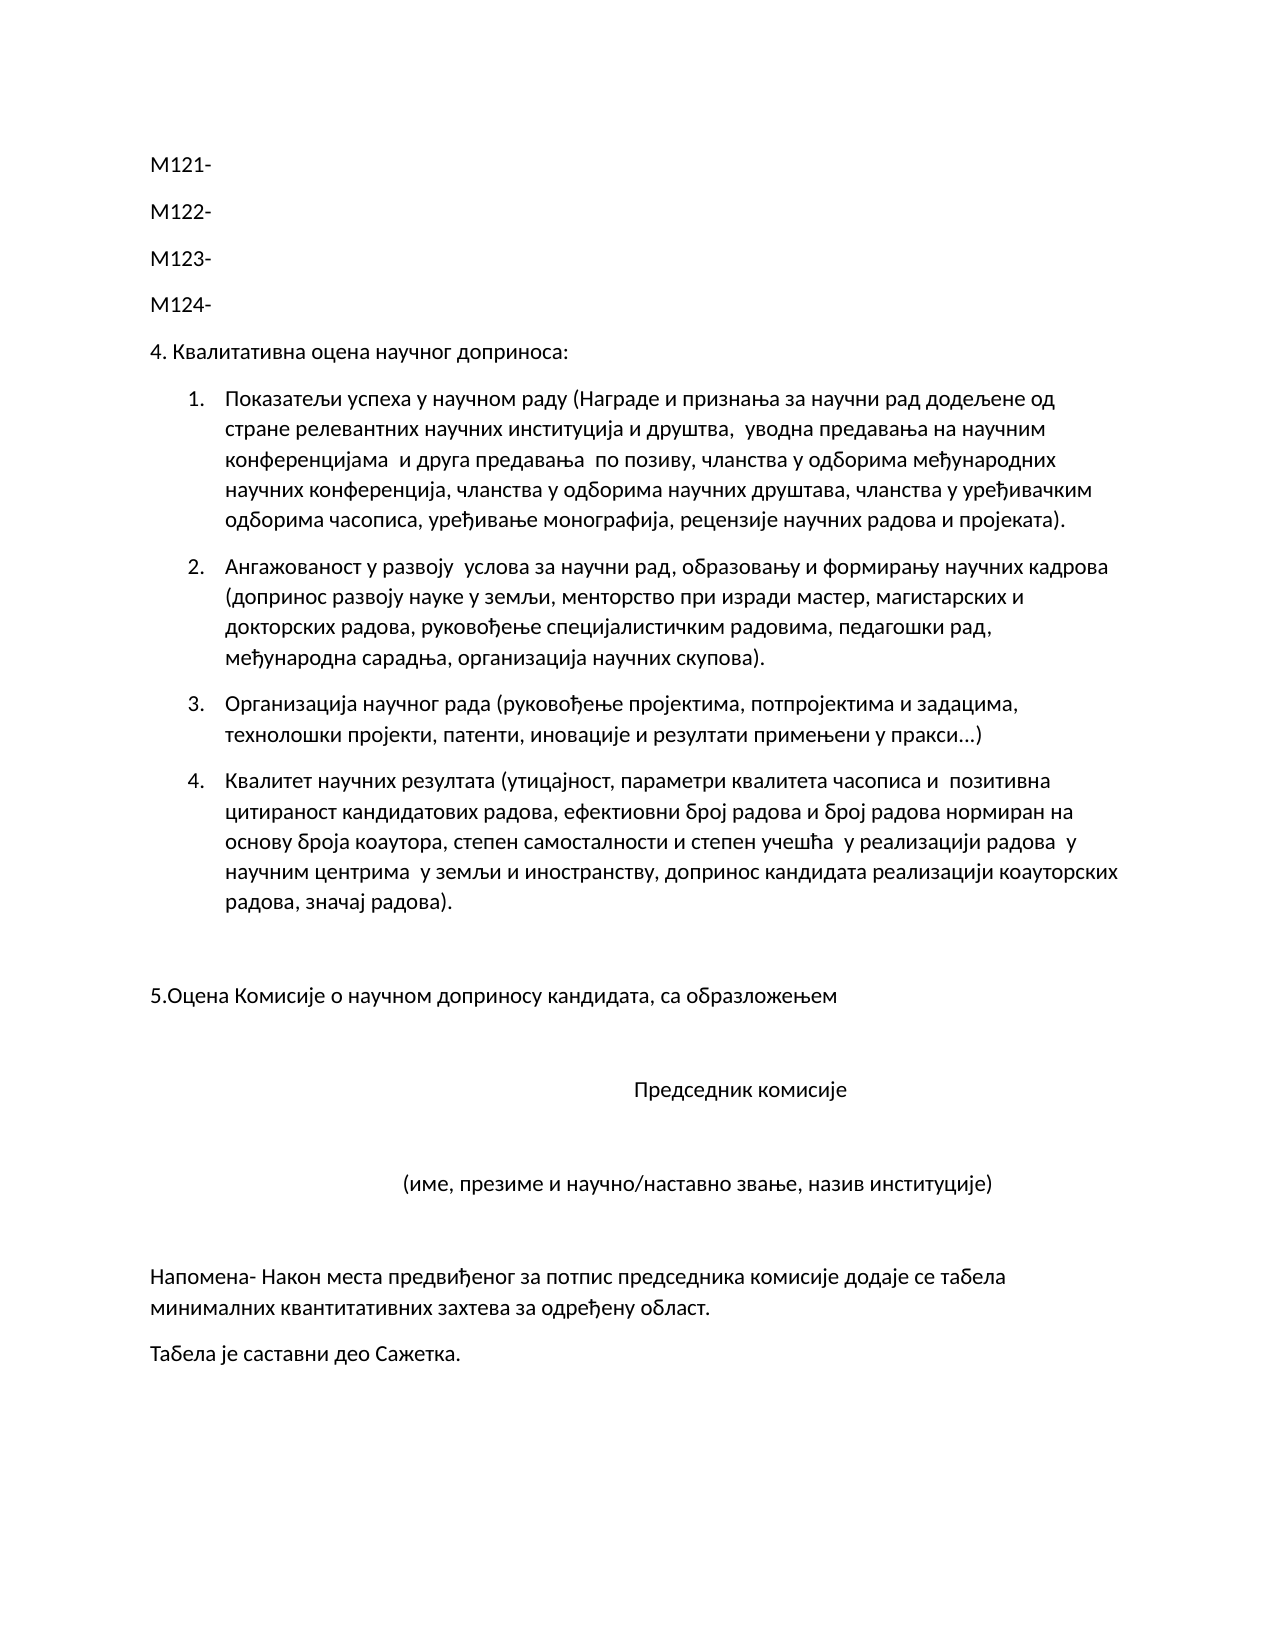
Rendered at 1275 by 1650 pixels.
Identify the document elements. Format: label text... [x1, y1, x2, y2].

text М123- [150, 244, 1125, 272]
text (име, презиме и научно/наставно звање, назив институције) [150, 1169, 1125, 1197]
text М121- [150, 150, 1125, 178]
list Квалитет научних резултата (утицајност, параметри квалитета часописа и позитивна цитираност кандидатових радова, ефектиовни број радова и број радова нормиран на основу броја коаутора, степен самосталности и степен учешћа у реализацији радова у научним центрима у земљи и иностранству, допринос кандидата реализацији коауторских радова, значај радова). [187, 767, 1125, 916]
text Табела је саставни део Сажетка. [150, 1339, 1125, 1368]
text М122- [150, 197, 1125, 225]
text М124- [150, 291, 1125, 319]
list Ангажованост у развоју услова за научни рад, образовању и формирању научних кадрова (допринос развоју науке у земљи, менторство при изради мастер, магистарских и докторских радова, руковођење специјалистичким радовима, педагошки рад, међународна сарадња, организација научних скупова). [187, 552, 1125, 671]
text Председник комисије [150, 1075, 1125, 1103]
text 5.Оцена Комисије о научном доприносу кандидата, са образложењем [150, 981, 1125, 1009]
list Показатељи успеха у научном раду (Награде и признања за научни рад додељене од стране релевантних научних институција и друштва, уводна предавања на научним конференцијама и друга предавања по позиву, чланства у одборима међународних научних конференција, чланства у одборима научних друштава, чланства у уређивачким одборима часописа, уређивање монографија, рецензије научних радова и пројеката). [187, 384, 1125, 533]
list Организација научног рада (руковођење пројектима, потпројектима и задацима, технолошки пројекти, патенти, иновације и резултати примењени у пракси...) [187, 689, 1125, 748]
text Напомена- Након места предвиђеног за потпис председника комисије додаје се табела минималних квантитативних захтева за одређену област. [150, 1262, 1125, 1321]
text 4. Квалитативна оцена научног доприноса: [150, 337, 1125, 366]
